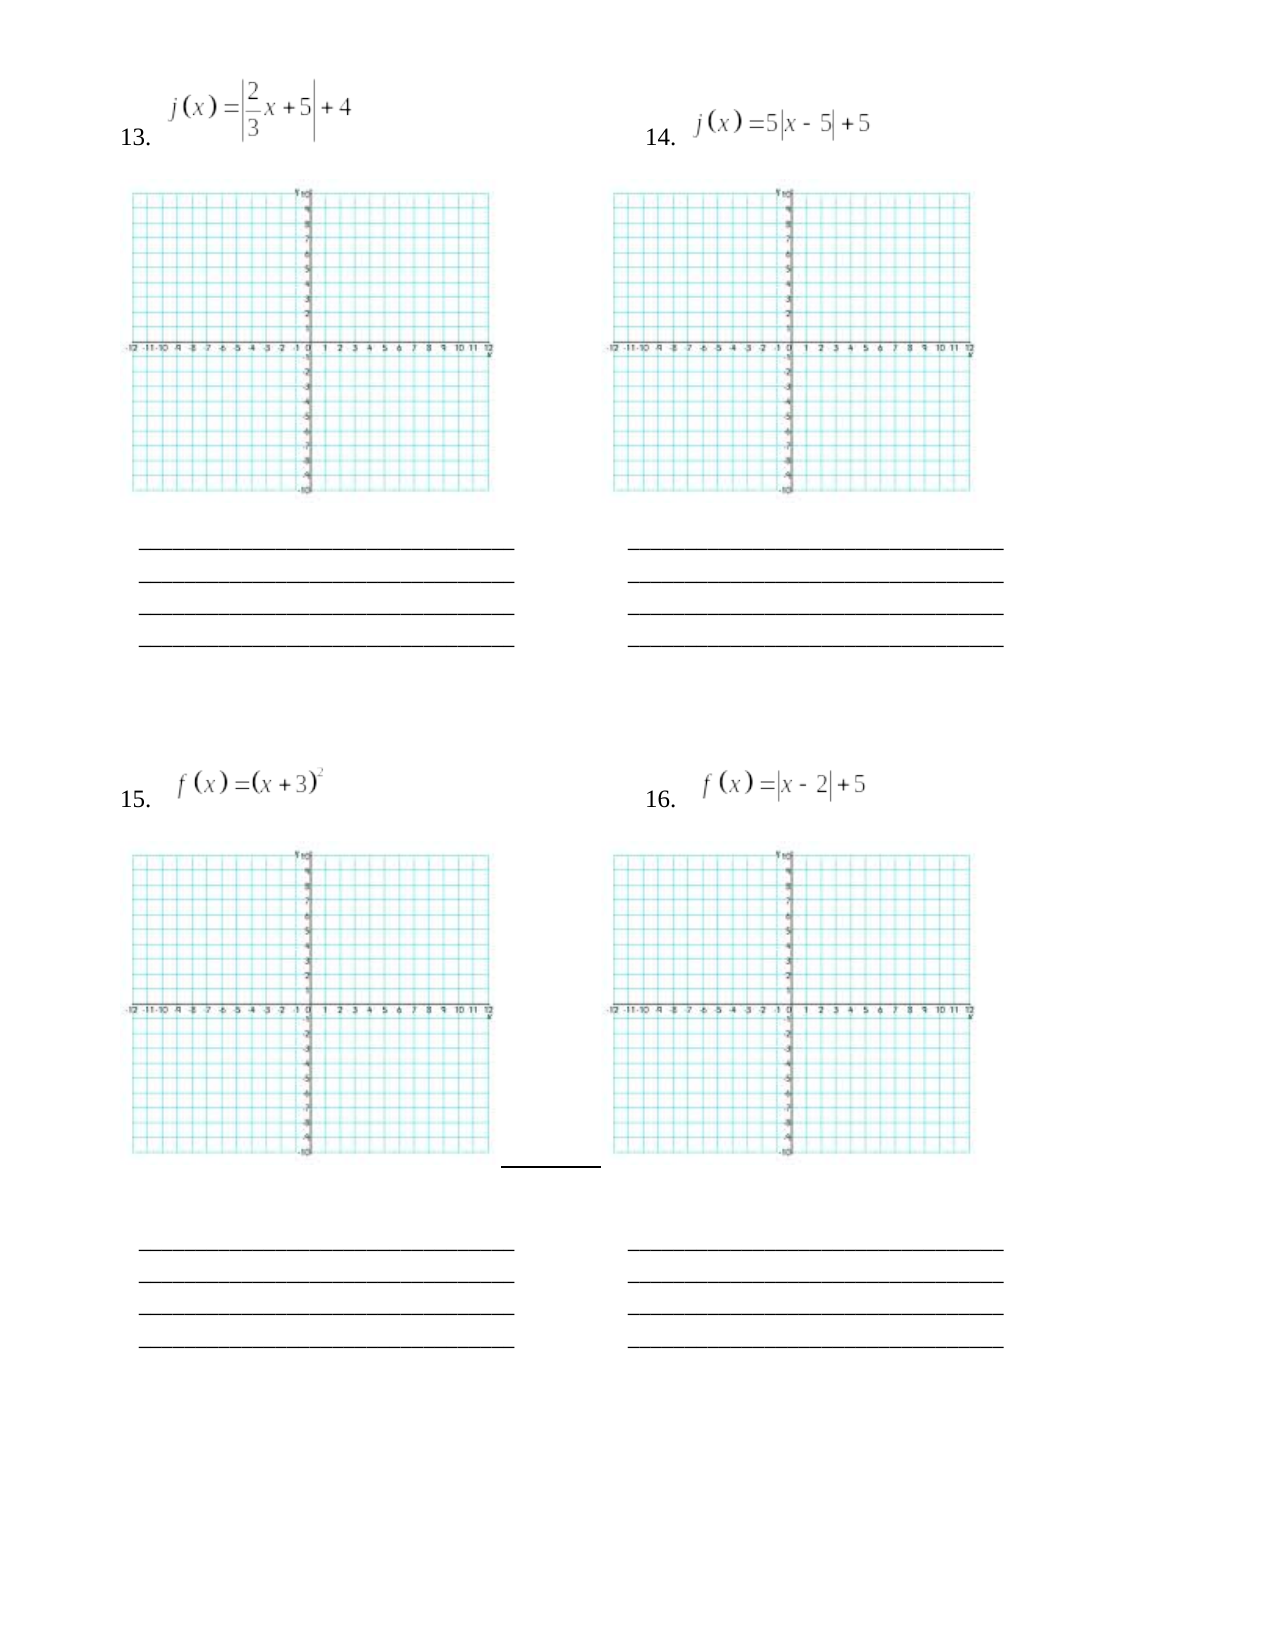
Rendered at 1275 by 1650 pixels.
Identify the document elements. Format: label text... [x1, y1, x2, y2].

text 13. 14. [120, 75, 1155, 151]
text 15. 16. [120, 762, 1155, 812]
picture [601, 841, 983, 1165]
picture [120, 179, 502, 503]
picture [601, 179, 983, 503]
picture [120, 841, 502, 1165]
